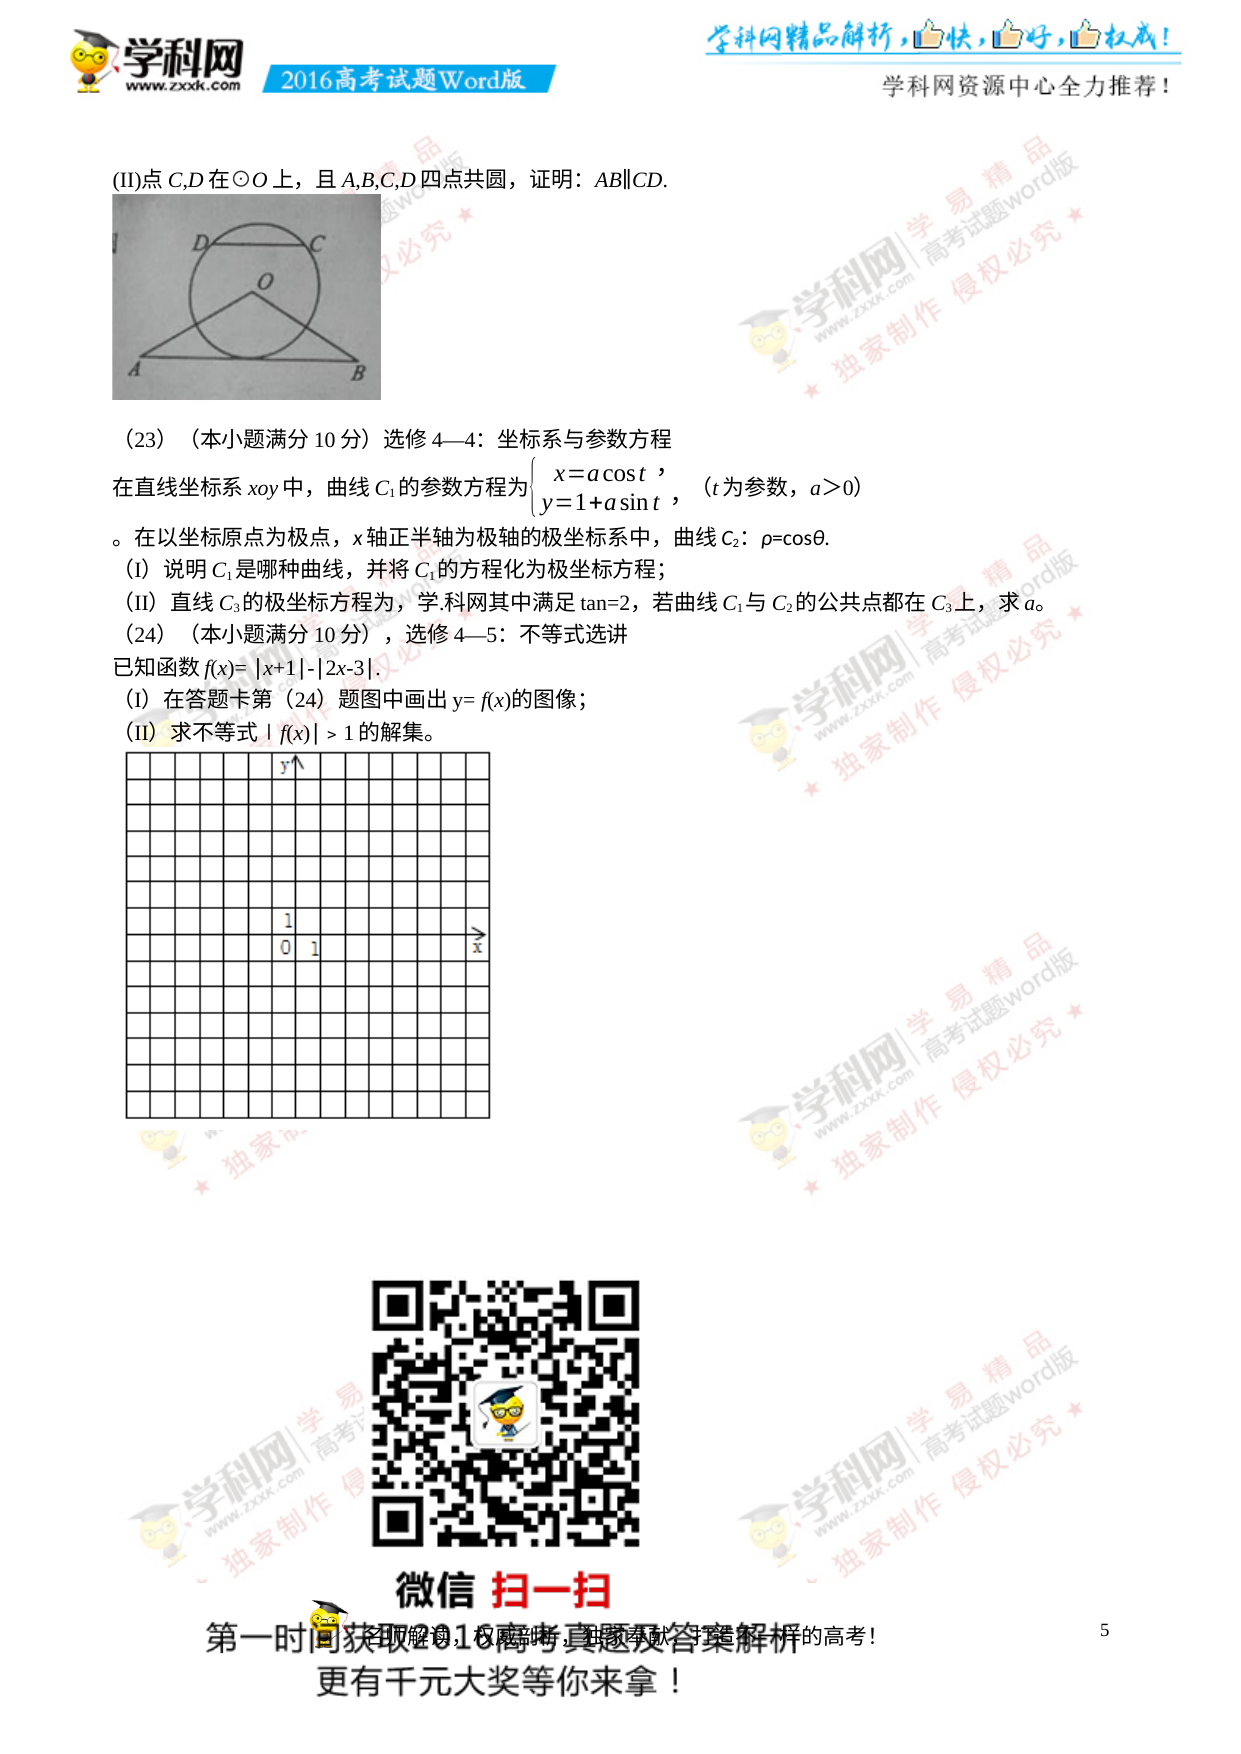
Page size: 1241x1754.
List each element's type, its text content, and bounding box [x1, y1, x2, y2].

text 已知函数f(x)= ∣x+1∣-∣2x-3∣. [112, 649, 1128, 682]
text （I）说明C1是哪种曲线，并将C1的方程化为极坐标方程； [112, 552, 1128, 584]
picture [0, 0, 1195, 1724]
text （I）在答题卡第（24）题图中画出y= f(x)的图像； [112, 682, 1128, 714]
text (II)点C,D在⊙O上，且A,B,C,D四点共圆，证明：AB∥CD. [112, 162, 1128, 194]
text （24）（本小题满分10分），选修4—5：不等式选讲 [112, 617, 1128, 649]
text 在直线坐标系xoy中，曲线C1的参数方程为（t为参数，a＞0） [112, 454, 1128, 519]
text （II）求不等式∣f(x)∣﹥1的解集。 [112, 714, 1128, 747]
text （23）（本小题满分10分）选修4—4：坐标系与参数方程 [112, 422, 1128, 454]
text 。在以坐标原点为极点，x轴正半轴为极轴的极坐标系中，曲线C2：ρ=cosθ. [112, 519, 1128, 552]
text （II）直线C3的极坐标方程为，学.科网其中满足tan=2，若曲线C1与C2的公共点都在C3上，求a。 [112, 584, 1128, 617]
